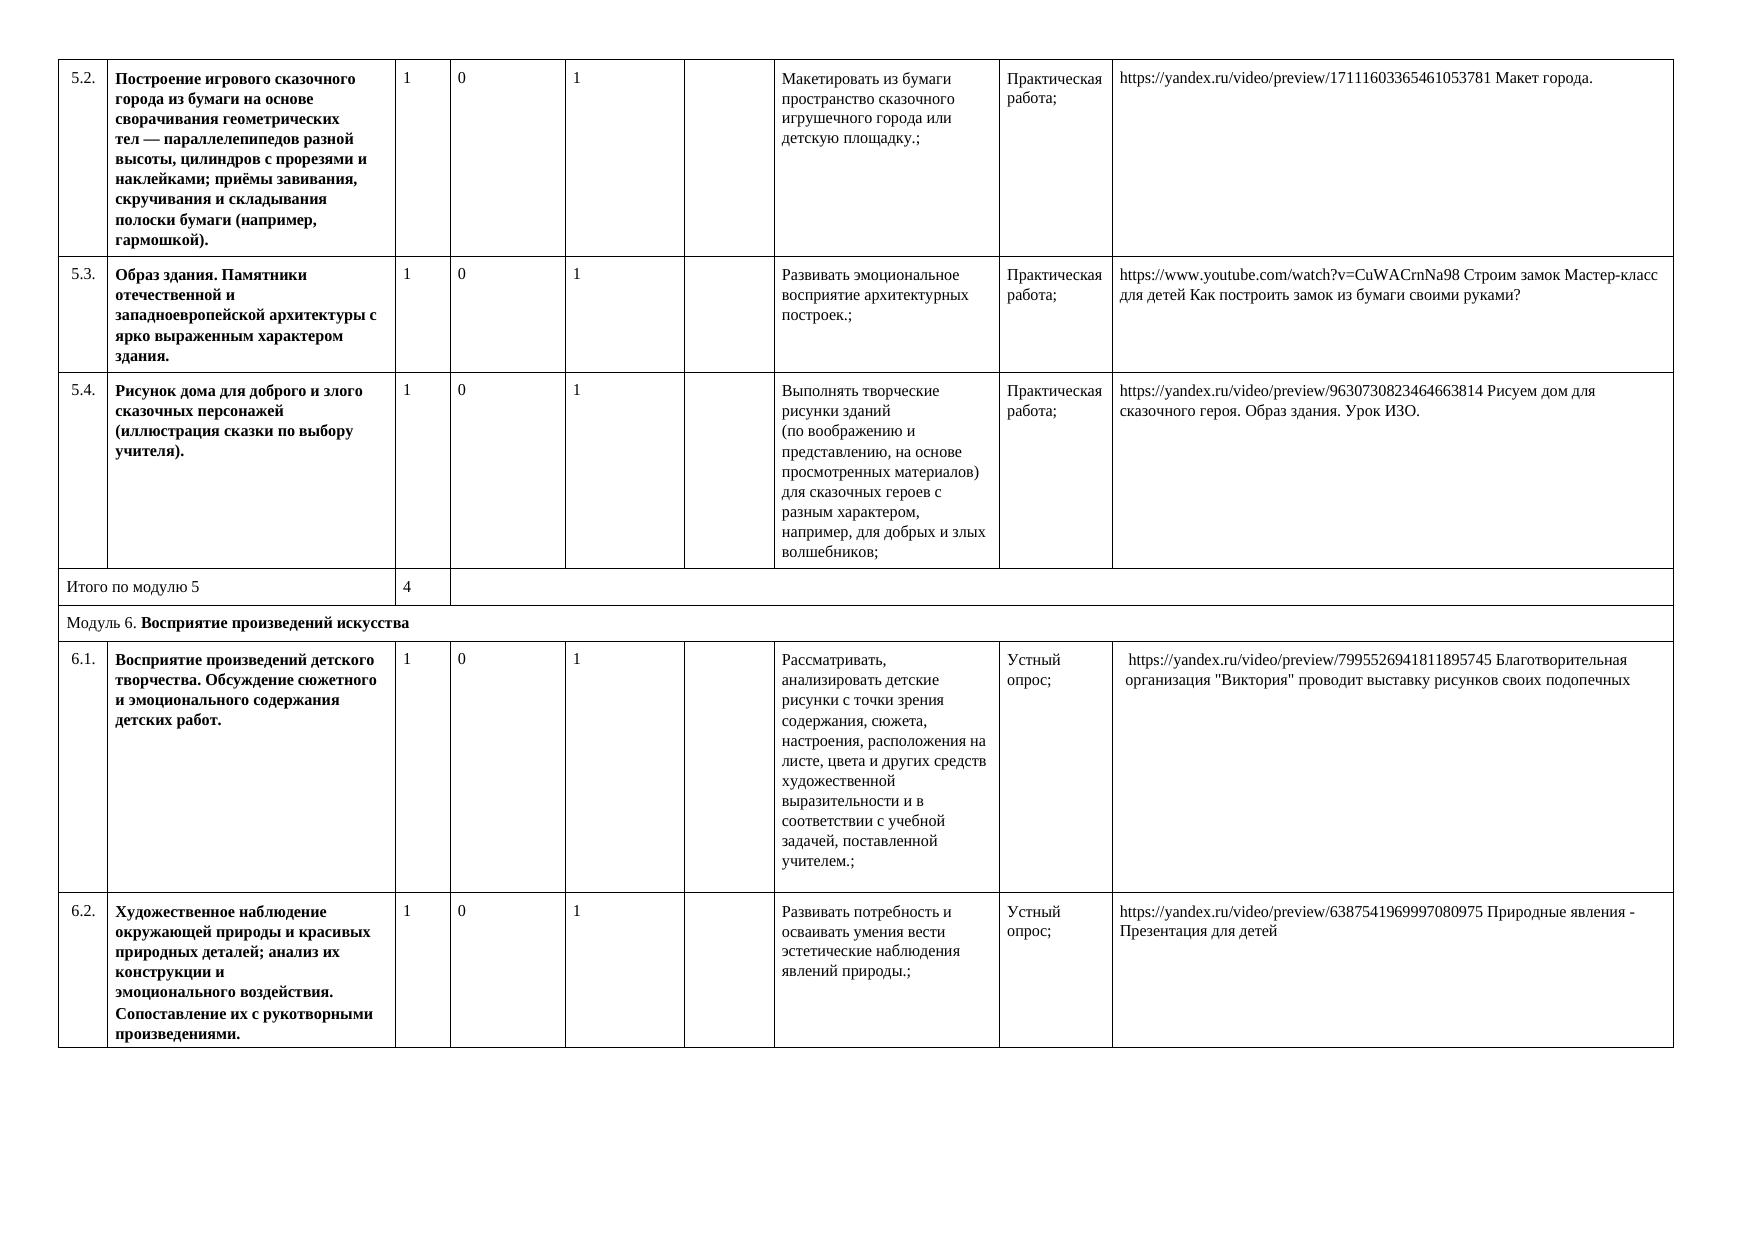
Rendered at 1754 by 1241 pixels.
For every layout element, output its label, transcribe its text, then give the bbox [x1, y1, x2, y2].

table_cell Устный опрос; [1000, 642, 1112, 892]
table_cell 1 [566, 257, 684, 372]
table_cell 1 [396, 893, 450, 1047]
table_header Макетировать из бумаги пространство сказочного игрушечного города или детскую площадку.; [775, 60, 999, 256]
table_cell Развивать потребность и осваивать умения вести эстетические наблюдения явлений природы.; [775, 893, 999, 1047]
table_cell [451, 569, 1673, 604]
table_header Построение игрового сказочного города из бумаги на основе сворачивания геометрических тел — параллелепипедов разной высоты, цилиндров с прорезями и наклейками; приёмы завивания, скручивания и складывания полоски бумаги (например, гармошкой). [108, 60, 395, 256]
table_cell 0 [451, 893, 565, 1047]
table_cell 1 [566, 373, 684, 568]
table_cell 1 [566, 893, 684, 1047]
table_cell [685, 373, 774, 568]
table_cell Практическая работа; [1000, 257, 1112, 372]
table_cell 0 [451, 642, 565, 892]
table_cell Развивать эмоциональное восприятие архитектурных построек.; [775, 257, 999, 372]
table_cell 1 [396, 642, 450, 892]
table_cell Образ здания. Памятники отечественной и западноевропейской архитектуры с ярко выраженным характером здания. [108, 257, 395, 372]
table_cell 1 [566, 642, 684, 892]
table_cell Рассматривать, анализировать детские рисунки с точки зрения содержания, сюжета, настроения, расположения на листе, цвета и других средств художественной выразительности и в соответствии с учебной задачей, поставленной учителем.; [775, 642, 999, 892]
table_cell 1 [396, 373, 450, 568]
table_cell https://yandex.ru/video/preview/7995526941811895745 Благотворительная организация "Виктория" проводит выставку рисунков своих подопечных [1113, 642, 1673, 892]
table_cell Выполнять творческие рисунки зданий (по воображению и представлению, на основе просмотренных материалов) для сказочных героев с разным характером, например, для добрых и злых волшебников; [775, 373, 999, 568]
table_cell https://yandex.ru/video/preview/6387541969997080975 Природные явления -Презентация для детей [1113, 893, 1673, 1047]
table_cell 6.2. [59, 893, 107, 1047]
table_cell 0 [451, 257, 565, 372]
table_header 5.2. [59, 60, 107, 256]
table_cell Итого по модулю 5 [59, 569, 395, 604]
table_header 1 [396, 60, 450, 256]
table_cell 6.1. [59, 642, 107, 892]
table_cell Практическая работа; [1000, 373, 1112, 568]
table_cell 1 [396, 257, 450, 372]
table_cell Рисунок дома для доброго и злого сказочных персонажей (иллюстрация сказки по выбору учителя). [108, 373, 395, 568]
table_cell [685, 642, 774, 892]
table_cell Восприятие произведений детского творчества. Обсуждение сюжетного и эмоционального содержания детских работ. [108, 642, 395, 892]
table_header Практическая работа; [1000, 60, 1112, 256]
table_header [685, 60, 774, 256]
table_cell [685, 893, 774, 1047]
table_cell 0 [451, 373, 565, 568]
table_cell 4 [396, 569, 450, 604]
table_cell 5.4. [59, 373, 107, 568]
table_header 1 [566, 60, 684, 256]
table_header 0 [451, 60, 565, 256]
table_header https://yandex.ru/video/preview/17111603365461053781 Макет города. [1113, 60, 1673, 256]
table_cell Устный опрос; [1000, 893, 1112, 1047]
table_cell Художественное наблюдение окружающей природы и красивых природных деталей; анализ их конструкции и эмоционального воздействия. Сопоставление их с рукотворными произведениями. [108, 893, 395, 1047]
table_cell https://yandex.ru/video/preview/9630730823464663814 Рисуем дом для сказочного героя. Образ здания. Урок ИЗО. [1113, 373, 1673, 568]
table_cell Модуль 6. Восприятие произведений искусства [59, 606, 1673, 641]
table_cell https://www.youtube.com/watch?v=CuWACrnNa98 Строим замок Мастер-класс для детей Как построить замок из бумаги своими руками? [1113, 257, 1673, 372]
table_cell [685, 257, 774, 372]
table_cell 5.3. [59, 257, 107, 372]
